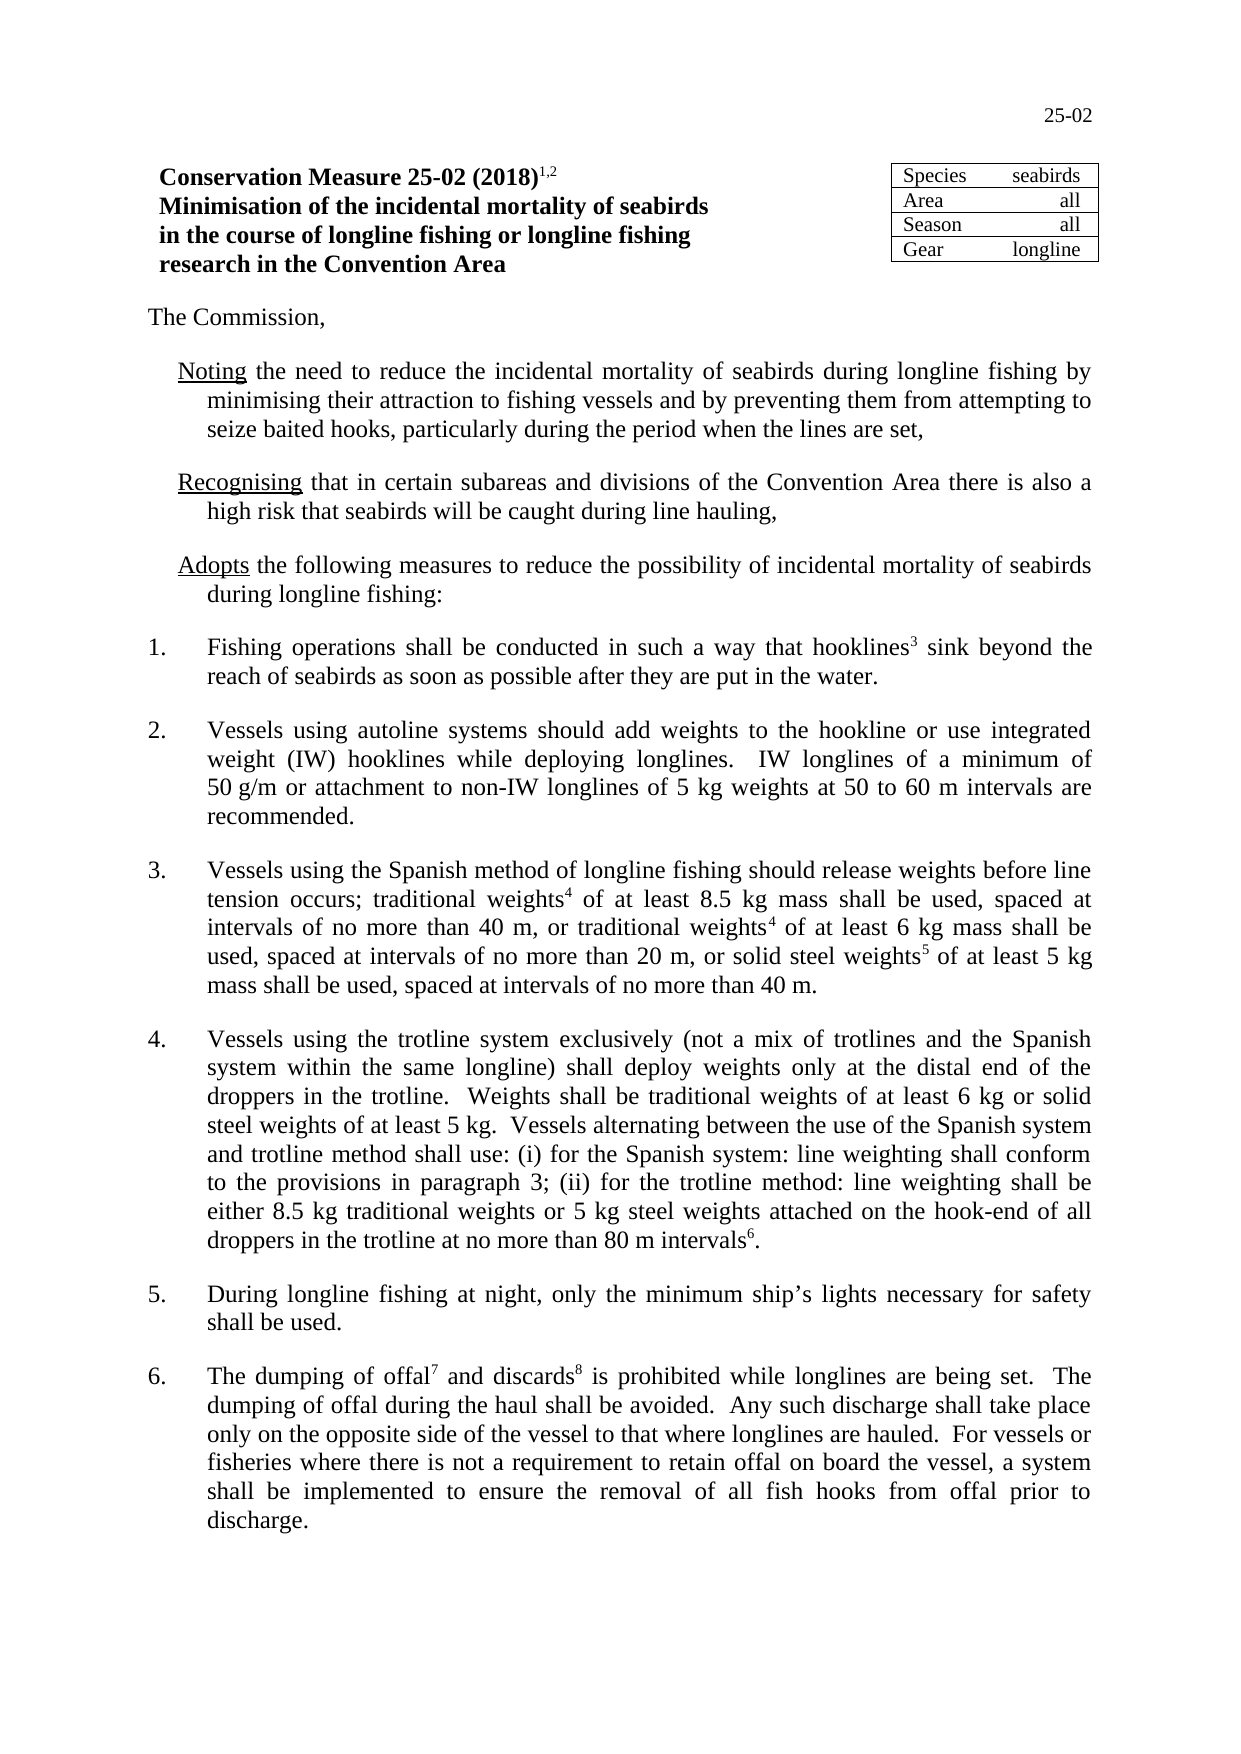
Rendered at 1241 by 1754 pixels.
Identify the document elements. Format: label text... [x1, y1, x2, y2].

text 6. The dumping of offal7 and discards8 is prohibited while longlines are being set. The dumping of offal during the haul shall be avoided. Any such discharge shall take place only on the opposite side of the vessel to that where longlines are hauled. For vessels or fisheries where there is not a requirement to retain offal on board the vessel, a system shall be implemented to ensure the removal of all fish hooks from offal prior to discharge. [148, 1361, 1092, 1534]
table_header Conservation Measure 25-02 (2018)1,2 Minimisation of the incidental mortality of seabirds in the course of longline fishing or longline fishing research in the Convention Area [148, 163, 856, 277]
table_header [856, 163, 1104, 277]
text Adopts the following measures to reduce the possibility of incidental mortality of seabirds during longline fishing: [177, 550, 1092, 607]
text Recognising that in certain subareas and divisions of the Convention Area there is also a high risk that seabirds will be caught during line hauling, [177, 467, 1092, 525]
text The Commission, [148, 302, 1092, 331]
text 4. Vessels using the trotline system exclusively (not a mix of trotlines and the Spanish system within the same longline) shall deploy weights only at the distal end of the droppers in the trotline. Weights shall be traditional weights of at least 6 kg or solid steel weights of at least 5 kg. Vessels alternating between the use of the Spanish system and trotline method shall use: (i) for the Spanish system: line weighting shall conform to the provisions in paragraph 3; (ii) for the trotline method: line weighting shall be either 8.5 kg traditional weights or 5 kg steel weights attached on the hook-end of all droppers in the trotline at no more than 80 m intervals6. [148, 1024, 1092, 1254]
text 3. Vessels using the Spanish method of longline fishing should release weights before line tension occurs; traditional weights4 of at least 8.5 kg mass shall be used, spaced at intervals of no more than 40 m, or traditional weights4 of at least 6 kg mass shall be used, spaced at intervals of no more than 20 m, or solid steel weights5 of at least 5 kg mass shall be used, spaced at intervals of no more than 40 m. [148, 855, 1092, 999]
text 1. Fishing operations shall be conducted in such a way that hooklines3 sink beyond the reach of seabirds as soon as possible after they are put in the water. [148, 632, 1092, 690]
text Noting the need to reduce the incidental mortality of seabirds during longline fishing by minimising their attraction to fishing vessels and by preventing them from attempting to seize baited hooks, particularly during the period when the lines are set, [177, 356, 1092, 442]
text 2. Vessels using autoline systems should add weights to the hookline or use integrated weight (IW) hooklines while deploying longlines. IW longlines of a minimum of 50 g/m or attachment to non-IW longlines of 5 kg weights at 50 to 60 m intervals are recommended. [148, 715, 1092, 830]
text 5. During longline fishing at night, only the minimum ship’s lights necessary for safety shall be used. [148, 1279, 1092, 1336]
